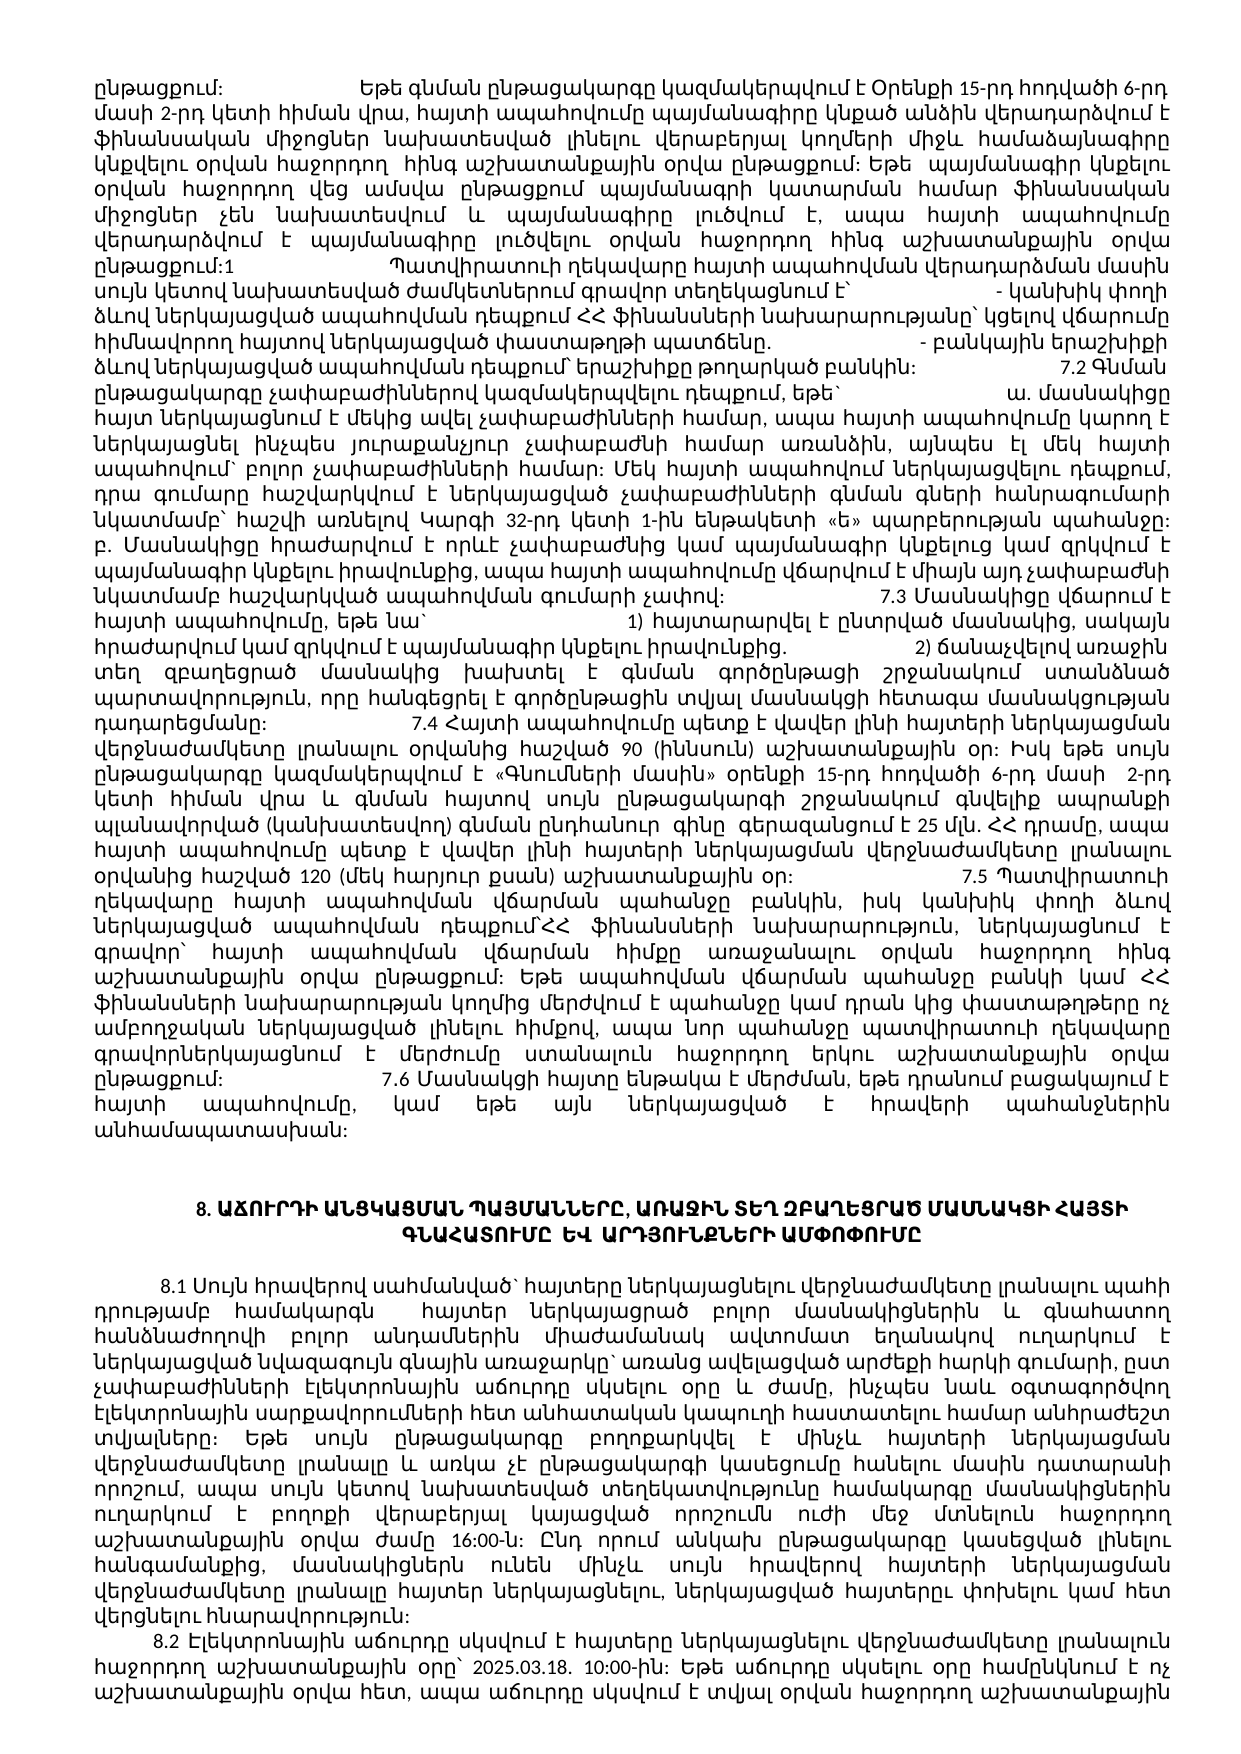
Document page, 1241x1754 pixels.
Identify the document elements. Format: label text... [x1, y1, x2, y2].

text 8. ԱՃՈՒՐԴԻ ԱՆՑԿԱՑՄԱՆ ՊԱՅՄԱՆՆԵՐԸ, ԱՌԱՋԻՆ ՏԵՂ ԶԲԱՂԵՑՐԱԾ ՄԱՍՆԱԿՑԻ ՀԱՅՏԻ [94, 1197, 1171, 1222]
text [94, 75, 1171, 1142]
text 8.1 Սույն հրավերով սահմանված` հայտերը ներկայացնելու վերջնաժամկետը լրանալու պահի դրությամբ համակարգն հայտեր ներկայացրած բոլոր մասնակիցներին և գնահատող հանձնաժողովի բոլոր անդամներին միաժամանակ ավտոմատ եղանակով ուղարկում է ներկայացված նվազագույն գնային առաջարկը` առանց ավելացված արժեքի հարկի գումարի, ըստ չափաբաժինների էլեկտրոնային աճուրդը սկսելու օրը և ժամը, ինչպես նաև օգտագործվող էլեկտրոնային սարքավորումների հետ անհատական կապուղի հաստատելու համար անհրաժեշտ տվյալները։ Եթե սույն ընթացակարգը բողոքարկվել է մինչև հայտերի ներկայացման վերջնաժամկետը լրանալը և առկա չէ ընթացակարգի կասեցումը հանելու մասին դատարանի որոշում, ապա սույն կետով նախատեսված տեղեկատվությունը համակարգը մասնակիցներին ուղարկում է բողոքի վերաբերյալ կայացված որոշումն ուժի մեջ մտնելուն հաջորդող աշխատանքային օրվա ժամը 16:00-ն: Ընդ որում անկախ ընթացակարգը կասեցված լինելու հանգամանքից, մասնակիցներն ունեն մինչև սույն հրավերով հայտերի ներկայացման վերջնաժամկետը լրանալը հայտեր ներկայացնելու, ներկայացված հայտերըւ փոխելու կամ հետ վերցնելու հնարավորություն: [94, 1273, 1171, 1629]
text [94, 1629, 1171, 1705]
text ԳՆԱՀԱՏՈՒՄԸ ԵՎ ԱՐԴՅՈՒՆՔՆԵՐԻ ԱՄՓՈՓՈՒՄԸ [94, 1222, 1171, 1247]
